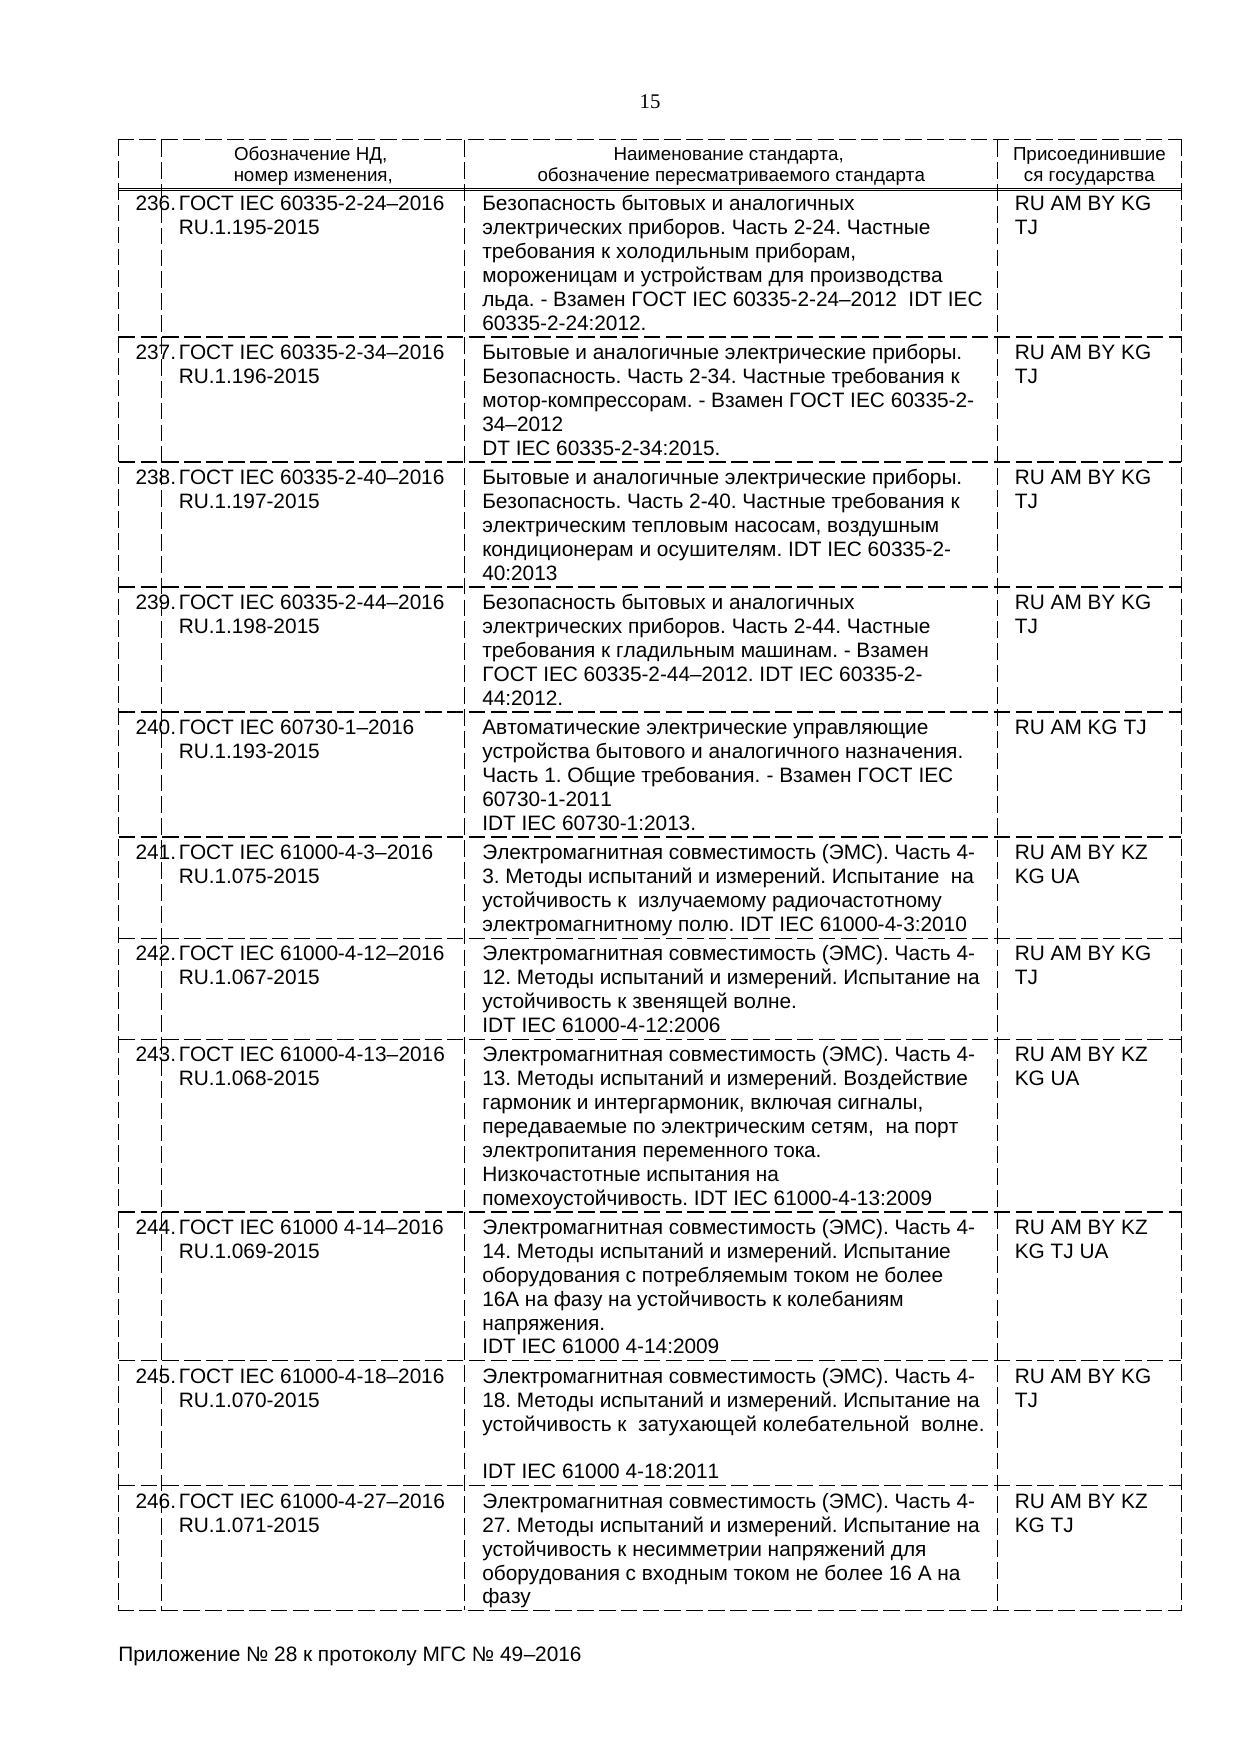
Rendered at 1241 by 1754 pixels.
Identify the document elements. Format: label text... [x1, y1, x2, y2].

table_cell [118, 1211, 161, 1360]
table_cell [118, 1360, 161, 1485]
table_cell [118, 938, 161, 1038]
table_cell ГОСТ IEC 60335-2-44‒2016 RU.1.198-2015 [161, 586, 465, 711]
table_cell ГОСТ IEC 60335-2-24‒2016 RU.1.195-2015 [161, 191, 465, 336]
table_cell Электромагнитная совместимость (ЭМС). Часть 4-14. Методы испытаний и измерений. Испытание оборудования с потребляемым током не более 16А на фазу на устойчивость к колебаниям напряжения. IDT IEC 61000 4-14:2009 [465, 1211, 997, 1360]
table_cell [118, 461, 161, 586]
table_cell RU AM BY KZ KG UA [997, 836, 1181, 937]
table_cell ГОСТ IEC 61000 4-14‒2016 RU.1.069-2015 [161, 1211, 465, 1360]
table_cell ГОСТ IEC 60335-2-34‒2016 RU.1.196-2015 [161, 336, 465, 461]
table_cell [118, 586, 161, 711]
table_cell ГОСТ IEC 60730-1‒2016 RU.1.193-2015 [161, 711, 465, 836]
table_cell Электромагнитная совместимость (ЭМС). Часть 4-27. Методы испытаний и измерений. Испытание на устойчивость к несимметрии напряжений для оборудования с входным током не более 16 А на фазу [465, 1485, 997, 1610]
table_cell RU AM BY KZ KG TJ [997, 1485, 1181, 1610]
table_cell Бытовые и аналогичные электрические приборы. Безопасность. Часть 2-40. Частные требования к электрическим тепловым насосам, воздушным кондиционерам и осушителям. IDT IEC 60335-2-40:2013 [465, 461, 997, 586]
table_cell Безопасность бытовых и аналогичных электрических приборов. Часть 2-44. Частные требования к гладильным машинам. - Взамен ГОСТ IEC 60335-2-44–2012. IDT IEC 60335-2-44:2012. [465, 586, 997, 711]
table_cell ГОСТ IEC 61000-4-3‒2016 RU.1.075-2015 [161, 836, 465, 937]
table_cell Электромагнитная совместимость (ЭМС). Часть 4-18. Методы испытаний и измерений. Испытание на устойчивость к затухающей колебательной волне. IDT IEC 61000 4-18:2011 [465, 1360, 997, 1485]
table_cell RU AM BY KG TJ [997, 191, 1181, 336]
table_cell RU AM BY KG TJ [997, 1360, 1181, 1485]
table_header Обозначение НД, номер изменения, [161, 139, 465, 187]
table_cell [118, 836, 161, 937]
table_cell RU AM BY KG TJ [997, 938, 1181, 1038]
table_cell Электромагнитная совместимость (ЭМС). Часть 4-13. Методы испытаний и измерений. Воздействие гармоник и интергармоник, включая сигналы, передаваемые по электрическим сетям, на порт электропитания переменного тока. Низкочастотные испытания на помехоустойчивость. IDT IEC 61000-4-13:2009 [465, 1039, 997, 1211]
table_cell RU AM BY KG TJ [997, 586, 1181, 711]
table_cell [118, 336, 161, 461]
table_cell Бытовые и аналогичные электрические приборы. Безопасность. Часть 2-34. Частные требования к мотор-компрессорам. - Взамен ГОСТ IEC 60335-2-34–2012 DT IEC 60335-2-34:2015. [465, 336, 997, 461]
table_cell ГОСТ IEC 61000-4-12‒2016 RU.1.067-2015 [161, 938, 465, 1038]
table_header [118, 139, 161, 187]
table_cell Безопасность бытовых и аналогичных электрических приборов. Часть 2-24. Частные требования к холодильным приборам, мороженицам и устройствам для производства льда. - Взамен ГОСТ IEC 60335-2-24–2012 IDT IEC 60335-2-24:2012. [465, 191, 997, 336]
table_cell [118, 1039, 161, 1211]
table_cell ГОСТ IEC 61000-4-13‒2016 RU.1.068-2015 [161, 1039, 465, 1211]
table_cell [118, 1485, 161, 1610]
table_header Наименование стандарта, обозначение пересматриваемого стандарта [465, 139, 997, 187]
table_cell ГОСТ IEC 61000-4-27‒2016 RU.1.071-2015 [161, 1485, 465, 1610]
table_cell [118, 711, 161, 836]
table_cell Автоматические электрические управляющие устройства бытового и аналогичного назначения. Часть 1. Общие требования. - Взамен ГОСТ IEC 60730-1-2011 IDT IEC 60730-1:2013. [465, 711, 997, 836]
table_cell RU AM BY KZ KG UA [997, 1039, 1181, 1211]
table_cell RU AM BY KG TJ [997, 461, 1181, 586]
table_cell ГОСТ IEC 60335-2-40‒2016 RU.1.197-2015 [161, 461, 465, 586]
table_header Присоединившиеся государства [997, 139, 1181, 187]
table_cell RU AM KG TJ [997, 711, 1181, 836]
table_cell ГОСТ IEC 61000-4-18‒2016 RU.1.070-2015 [161, 1360, 465, 1485]
table_cell RU AM BY KZ KG TJ UA [997, 1211, 1181, 1360]
table_cell Электромагнитная совместимость (ЭМС). Часть 4-3. Методы испытаний и измерений. Испытание на устойчивость к излучаемому радиочастотному электромагнитному полю. IDT IEC 61000-4-3:2010 [465, 836, 997, 937]
table_cell RU AM BY KG TJ [997, 336, 1181, 461]
table_cell [118, 191, 161, 336]
table_cell Электромагнитная совместимость (ЭМС). Часть 4-12. Методы испытаний и измерений. Испытание на устойчивость к звенящей волне. IDT IEC 61000-4-12:2006 [465, 938, 997, 1038]
